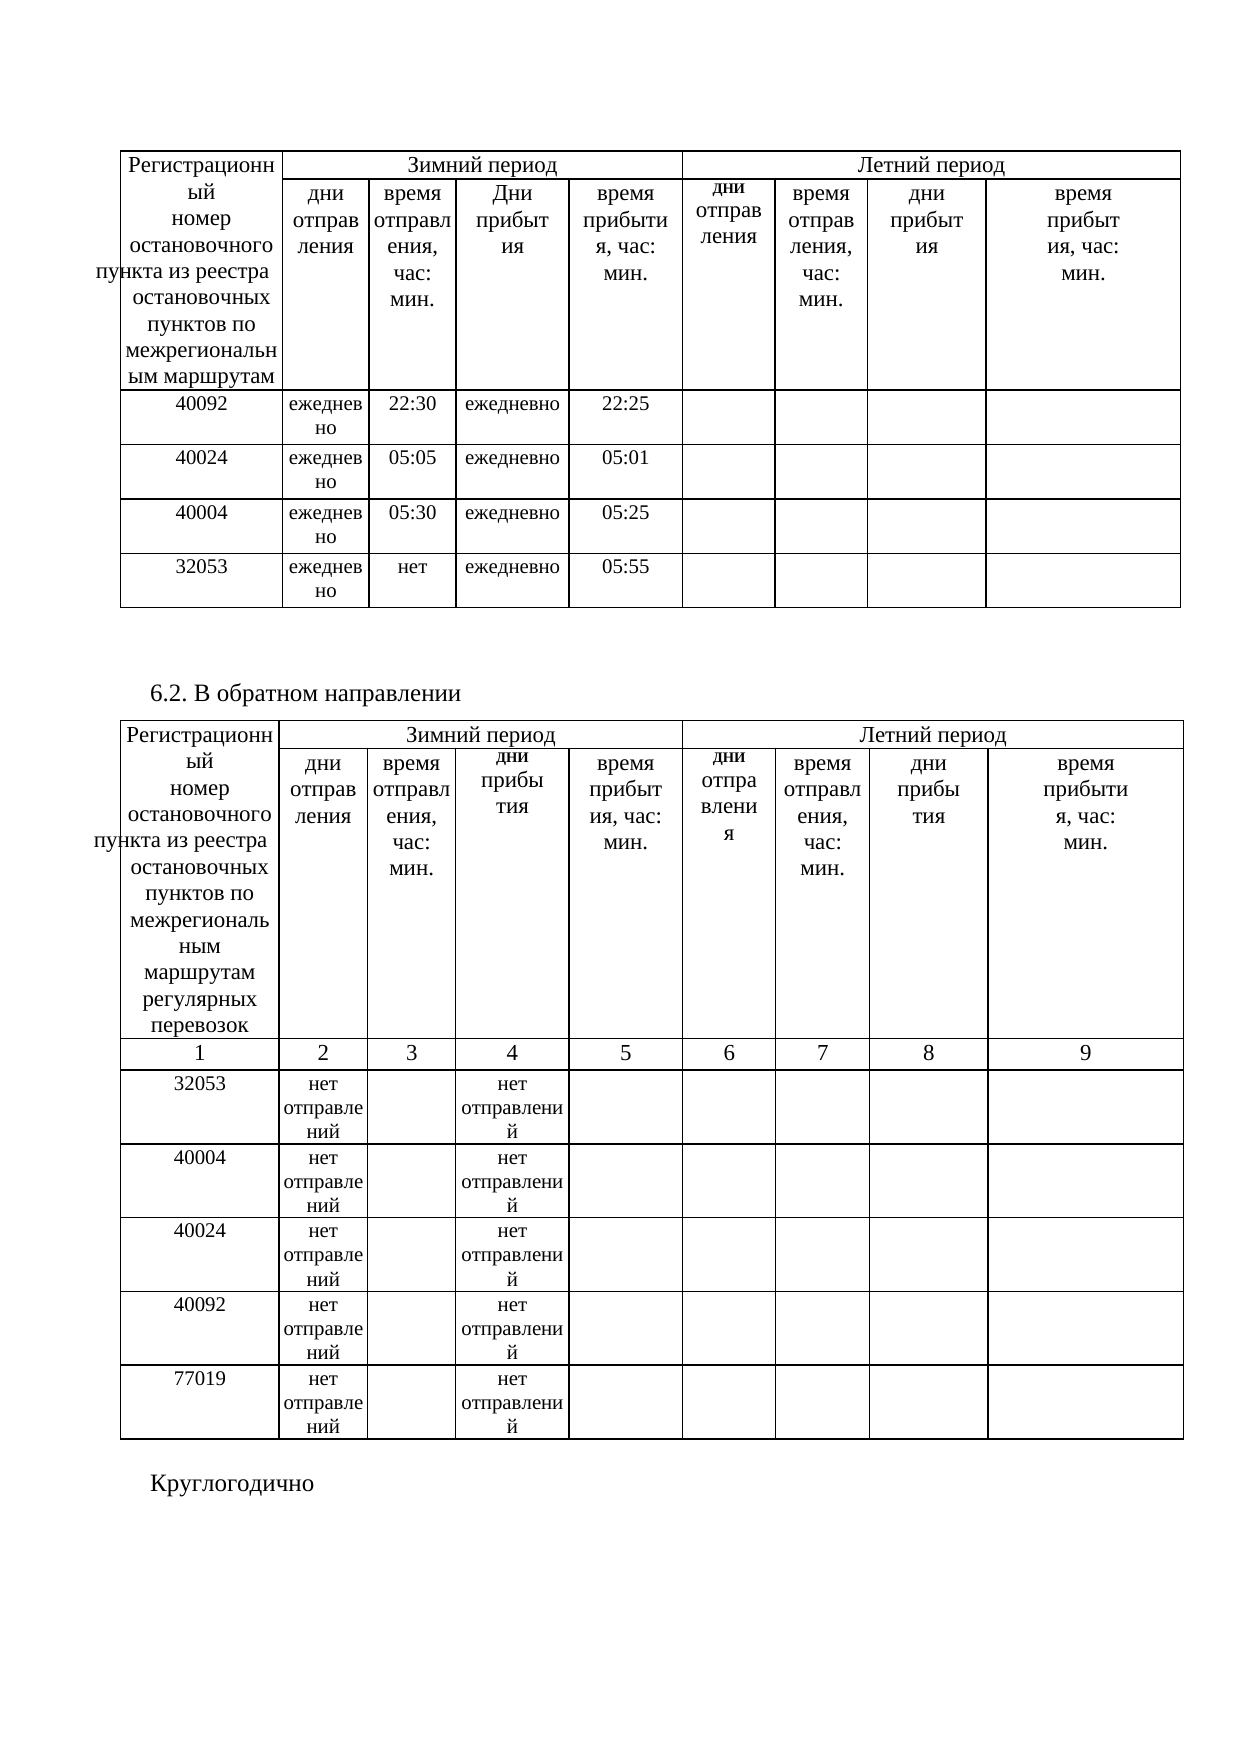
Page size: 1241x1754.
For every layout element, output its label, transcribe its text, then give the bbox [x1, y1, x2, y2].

table_cell 05:55 [570, 554, 682, 607]
table_cell [776, 1145, 869, 1217]
table_cell нет отправлений [456, 1218, 568, 1291]
table_cell 22:30 [370, 391, 455, 444]
table_cell время отправ ления, час: мин. [776, 180, 867, 389]
table_cell 32053 [121, 1071, 278, 1143]
table_cell [570, 1218, 682, 1291]
table_cell дни отправ ления [283, 180, 368, 389]
table_cell [989, 1145, 1183, 1217]
table_cell время отправл ения, час: мин. [368, 749, 455, 1037]
table_cell 3 [368, 1039, 455, 1069]
table_cell 05:30 [370, 500, 455, 552]
table_cell время отправл ения, час: мин. [776, 749, 869, 1037]
table_cell нет отправлений [280, 1366, 367, 1438]
table_header Регистрационный номер остановочного пункта из реестра остановочных пунктов по межрегиональным маршрутам регулярных перевозок [121, 721, 278, 1037]
table_cell 40092 [121, 1292, 278, 1364]
table_cell [868, 500, 985, 552]
table_cell дни отправ ления [280, 749, 367, 1037]
text 6.2. В обратном направлении [150, 678, 1090, 707]
table_cell ежедневно [457, 391, 568, 444]
table_cell нет отправлений [280, 1218, 367, 1291]
table_cell ДНИ прибы тия [456, 749, 568, 1037]
table_cell ДНИ отправ ления [683, 180, 774, 389]
table_header Зимний период [283, 152, 682, 178]
table_cell [870, 1366, 987, 1438]
table_cell нет отправлений [456, 1071, 568, 1143]
table_cell нет отправлений [456, 1145, 568, 1217]
table_cell ежедневно [457, 500, 568, 552]
table_cell [570, 1366, 682, 1438]
table_cell 40024 [121, 1218, 278, 1291]
table_cell [570, 1071, 682, 1143]
table_cell [870, 1218, 987, 1291]
table_cell 5 [570, 1039, 682, 1069]
table_cell нет отправлений [280, 1292, 367, 1364]
table_cell [683, 1145, 775, 1217]
table_cell [683, 500, 774, 552]
table_cell [776, 445, 867, 498]
table_cell [987, 500, 1180, 552]
table_cell [368, 1145, 455, 1217]
table_cell [683, 1218, 775, 1291]
table_cell [776, 391, 867, 444]
table_cell 77019 [121, 1366, 278, 1438]
table_cell [989, 1292, 1183, 1364]
table_cell 05:01 [570, 445, 682, 498]
table_cell [989, 1366, 1183, 1438]
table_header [121, 152, 282, 389]
table_cell ежедневно [283, 554, 368, 607]
table_cell [683, 445, 774, 498]
table_cell [368, 1292, 455, 1364]
table_cell [868, 445, 985, 498]
table_cell нет отправлений [280, 1071, 367, 1143]
table_cell время прибыти я, час: мин. [570, 180, 682, 389]
table_cell ежедневно [283, 500, 368, 552]
table_cell [989, 1071, 1183, 1143]
table_cell ежедневно [457, 445, 568, 498]
table_cell [776, 1292, 869, 1364]
table_cell [870, 1071, 987, 1143]
table_cell 4 [456, 1039, 568, 1069]
table_cell нет отправлений [456, 1366, 568, 1438]
table_cell [683, 391, 774, 444]
table_cell дни прибы тия [870, 749, 987, 1037]
table_cell 40092 [121, 391, 282, 444]
table_cell [989, 1218, 1183, 1291]
table_cell 6 [683, 1039, 775, 1069]
table_cell 9 [989, 1039, 1183, 1069]
table_cell нет [370, 554, 455, 607]
table_cell [868, 391, 985, 444]
table_cell 40004 [121, 1145, 278, 1217]
table_cell [683, 1071, 775, 1143]
table_cell [987, 445, 1180, 498]
table_cell время отправл ения, час: мин. [370, 180, 455, 389]
table_cell [776, 500, 867, 552]
table_header Летний период [683, 721, 1183, 747]
table_header Зимний период [280, 721, 682, 747]
table_cell [368, 1366, 455, 1438]
table_cell ежедневно [457, 554, 568, 607]
table_cell 7 [776, 1039, 869, 1069]
table_cell [776, 554, 867, 607]
table_cell 1 [121, 1039, 278, 1069]
table_cell ежедневно [283, 391, 368, 444]
table_cell [368, 1218, 455, 1291]
table_cell 2 [280, 1039, 367, 1069]
table_header Летний период [683, 152, 1180, 178]
table_cell дни прибыт ия [868, 180, 985, 389]
table_cell [570, 1145, 682, 1217]
table_cell [570, 1292, 682, 1364]
table_cell ДНИ отпра влени я [683, 749, 775, 1037]
table_cell [987, 554, 1180, 607]
table_cell время прибыт ия, час: мин. [987, 180, 1180, 389]
table_cell 32053 [121, 554, 282, 607]
table_cell [683, 1292, 775, 1364]
table_cell 8 [870, 1039, 987, 1069]
table_cell 22:25 [570, 391, 682, 444]
table_cell [868, 554, 985, 607]
table_cell [870, 1292, 987, 1364]
table_cell [870, 1145, 987, 1217]
table_cell [683, 554, 774, 607]
table_cell [776, 1366, 869, 1438]
table_cell 05:05 [370, 445, 455, 498]
table_cell 05:25 [570, 500, 682, 552]
table_cell Дни прибыт ия [457, 180, 568, 389]
table_cell время прибыт ия, час: мин. [570, 749, 682, 1037]
table_cell ежедневно [283, 445, 368, 498]
table_cell [776, 1218, 869, 1291]
table_cell [776, 1071, 869, 1143]
table_cell [987, 391, 1180, 444]
table_cell [368, 1071, 455, 1143]
table_cell [683, 1366, 775, 1438]
table_cell нет отправлений [456, 1292, 568, 1364]
table_cell время прибыти я, час: мин. [989, 749, 1183, 1037]
table_cell 40024 [121, 445, 282, 498]
text Круглогодично [150, 1468, 1090, 1497]
table_cell 40004 [121, 500, 282, 552]
table_cell нет отправлений [280, 1145, 367, 1217]
